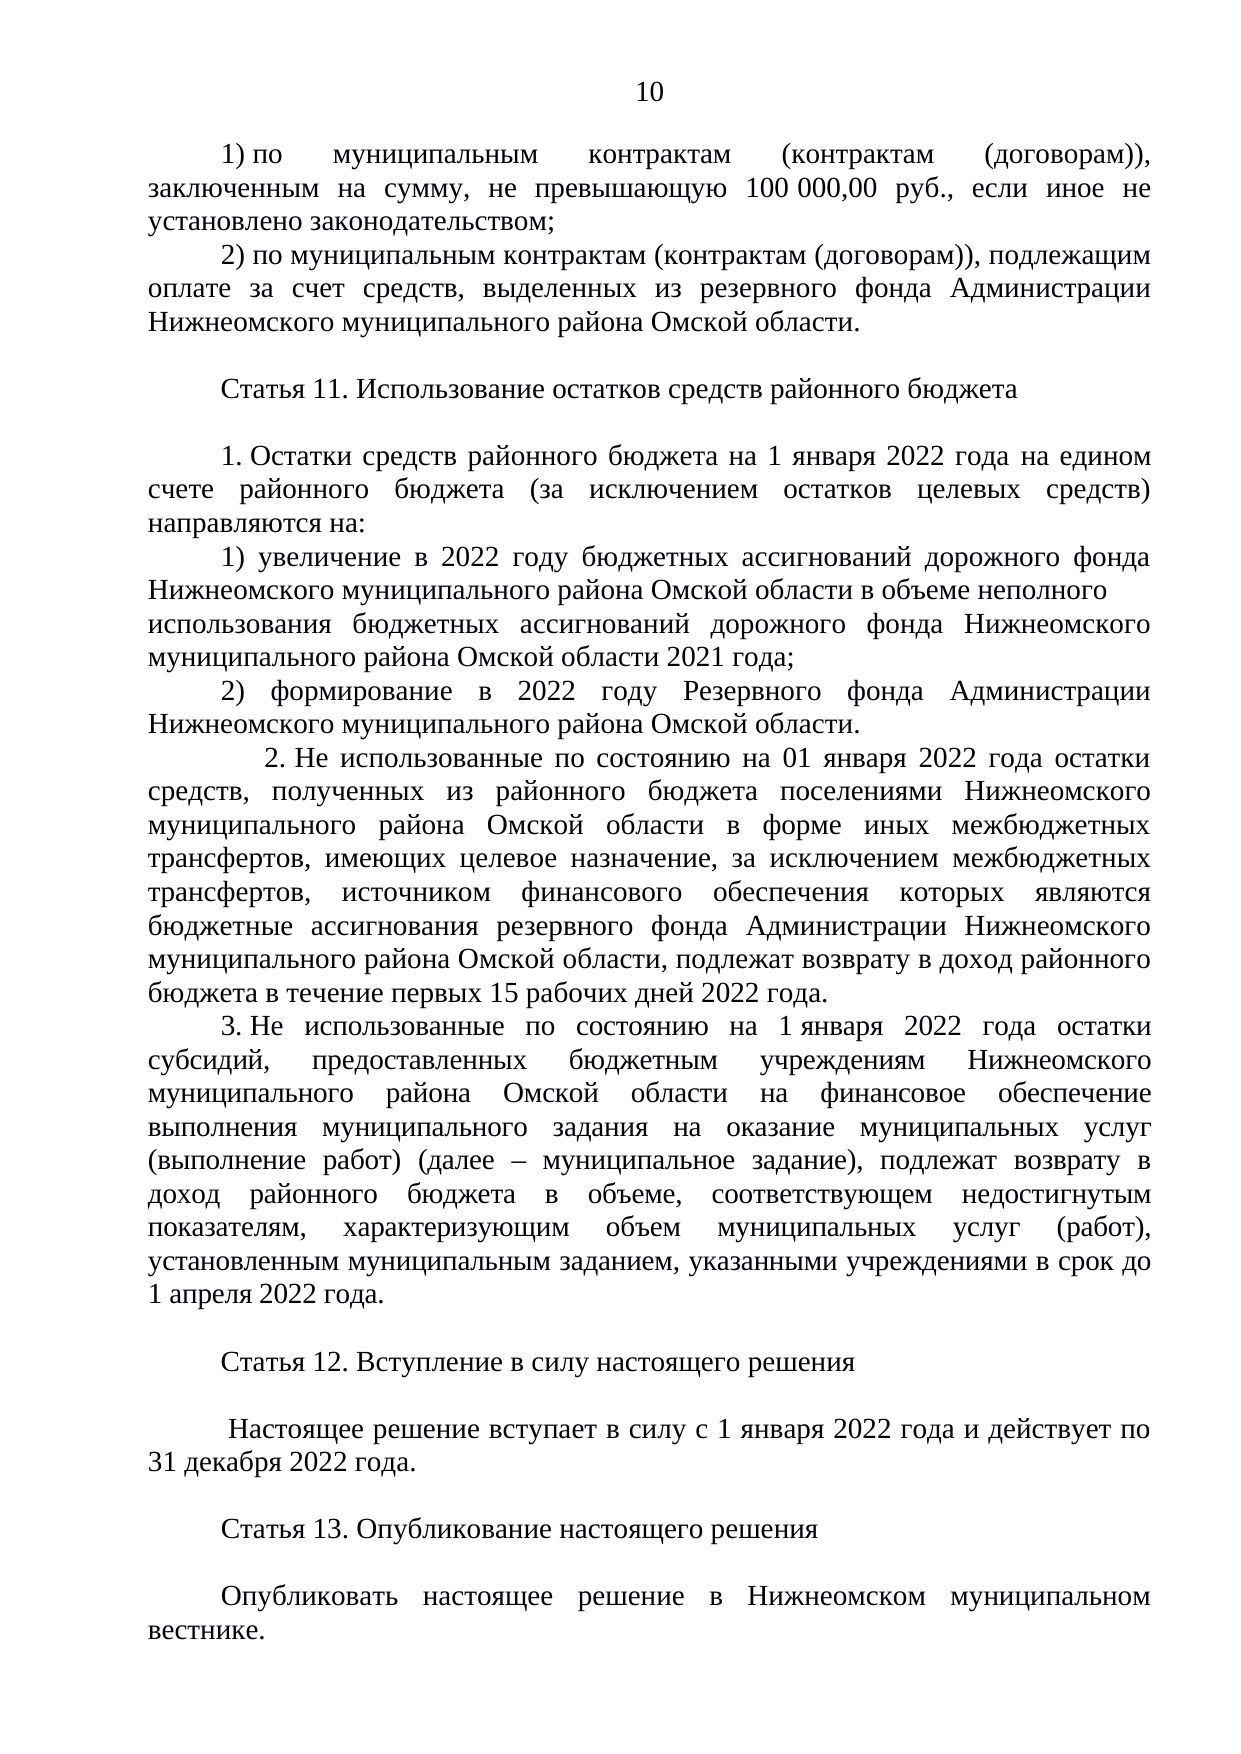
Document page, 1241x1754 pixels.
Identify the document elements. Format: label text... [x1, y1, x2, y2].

text Настоящее решение вступает в силу с 1 января 2022 года и действует по 31 декабря 2022 года. [148, 1411, 1152, 1478]
text 2) формирование в 2022 году Резервного фонда Администрации Нижнеомского муниципального района Омской области. [148, 673, 1152, 740]
text 1) увеличение в 2022 году бюджетных ассигнований дорожного фонда Нижнеомского муниципального района Омской области в объеме неполного [148, 539, 1152, 606]
text 2. Не использованные по состоянию на 01 января 2022 года остатки средств, полученных из районного бюджета поселениями Нижнеомского муниципального района Омской области в форме иных межбюджетных трансфертов, имеющих целевое назначение, за исключением межбюджетных трансфертов, источником финансового обеспечения которых являются бюджетные ассигнования резервного фонда Администрации Нижнеомского муниципального района Омской области, подлежат возврату в доход районного бюджета в течение первых 15 рабочих дней 2022 года. [148, 740, 1152, 1008]
text 2) по муниципальным контрактам (контрактам (договорам)), подлежащим оплате за счет средств, выделенных из резервного фонда Администрации Нижнеомского муниципального района Омской области. [148, 237, 1152, 337]
text Опубликовать настоящее решение в Нижнеомском муниципальном вестнике. [148, 1578, 1152, 1646]
text Статья 12. Вступление в силу настоящего решения [148, 1344, 1152, 1377]
text использования бюджетных ассигнований дорожного фонда Нижнеомского муниципального района Омской области 2021 года; [148, 606, 1152, 673]
text 3. Не использованные по состоянию на 1 января 2022 года остатки субсидий, предоставленных бюджетным учреждениям Нижнеомского муниципального района Омской области на финансовое обеспечение выполнения муниципального задания на оказание муниципальных услуг (выполнение работ) (далее – муниципальное задание), подлежат возврату в доход районного бюджета в объеме, соответствующем недостигнутым показателям, характеризующим объем муниципальных услуг (работ), установленным муниципальным заданием, указанными учреждениями в срок до 1 апреля 2022 года. [148, 1008, 1152, 1310]
text 1) по муниципальным контрактам (контрактам (договорам)), заключенным на сумму, не превышающую 100 000,00 руб., если иное не установлено законодательством; [148, 136, 1152, 237]
text Статья 13. Опубликование настоящего решения [148, 1511, 1152, 1545]
text Статья 11. Использование остатков средств районного бюджета [148, 371, 1152, 404]
text 1. Остатки средств районного бюджета на 1 января 2022 года на едином счете районного бюджета (за исключением остатков целевых средств) направляются на: [148, 438, 1152, 539]
